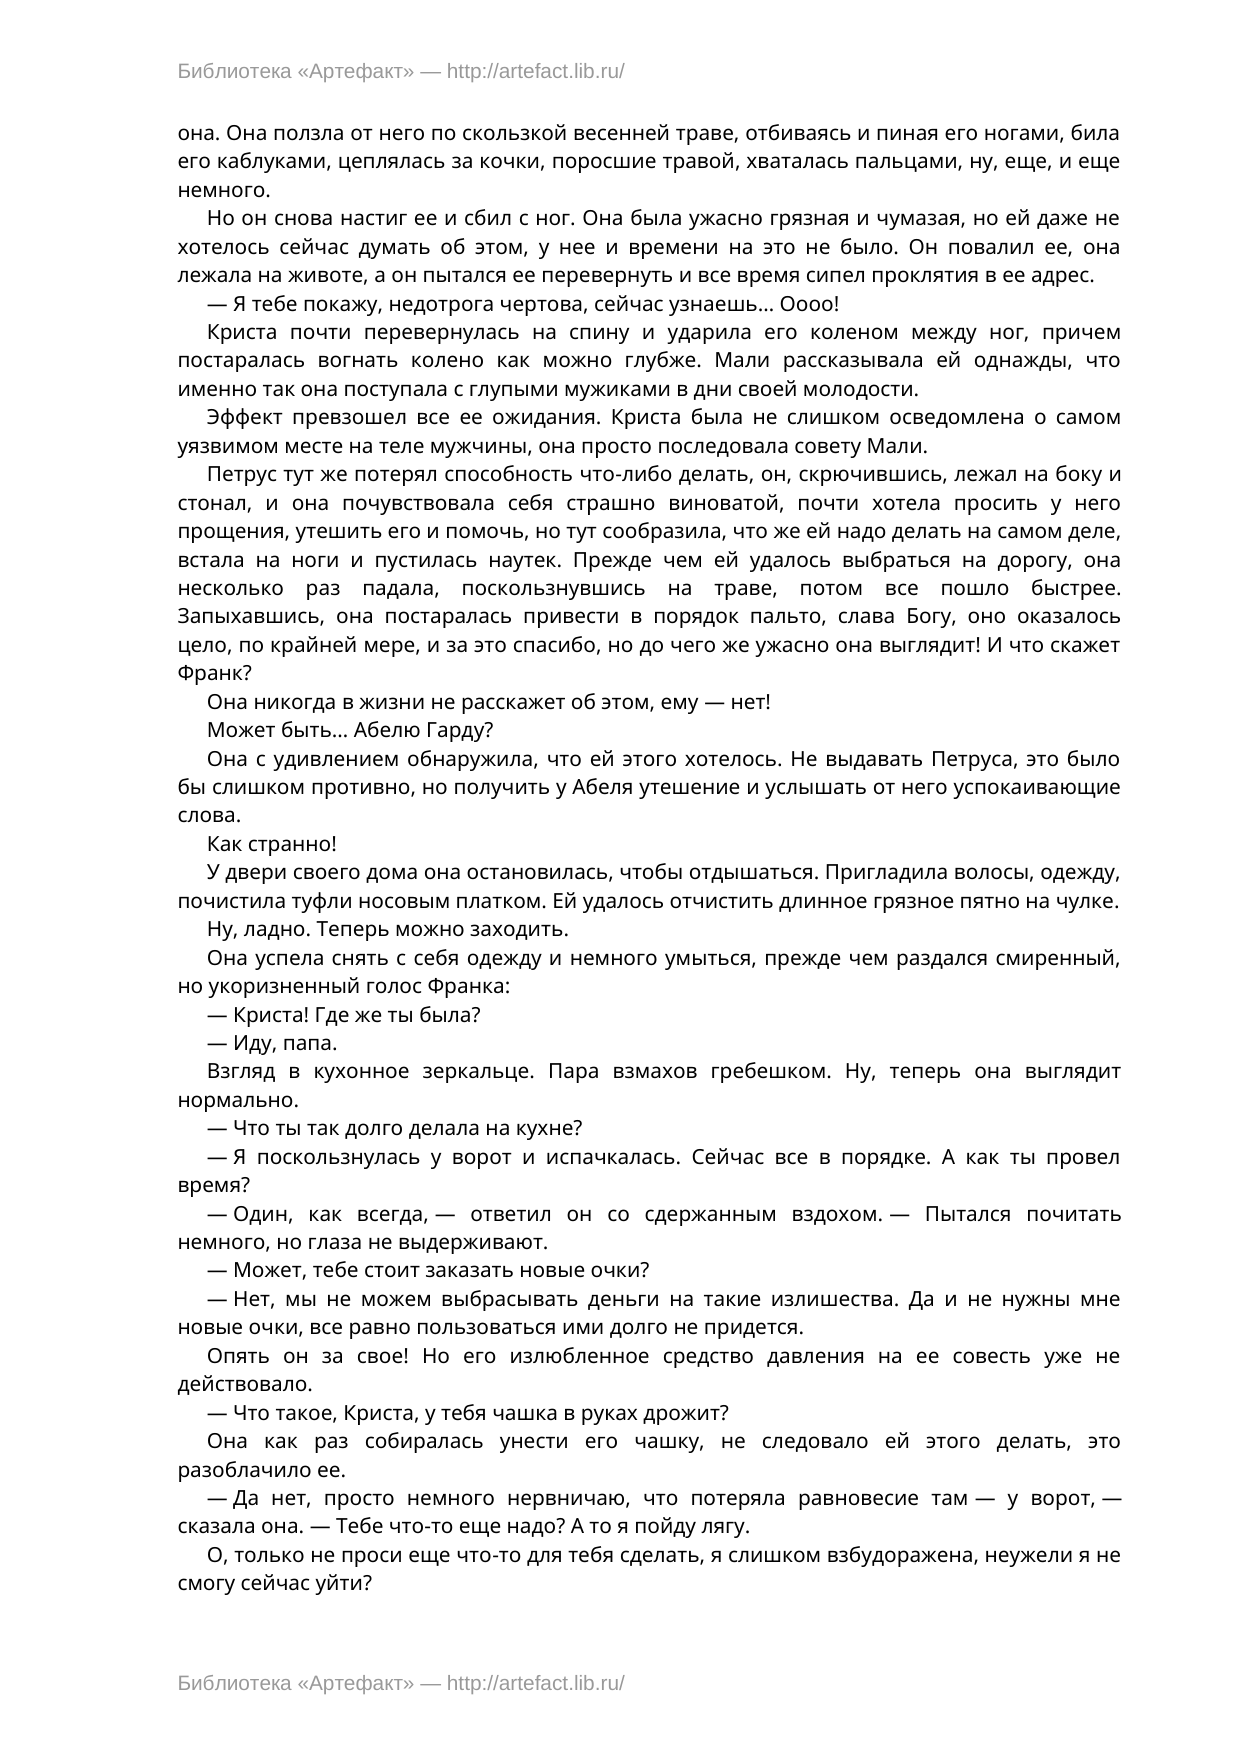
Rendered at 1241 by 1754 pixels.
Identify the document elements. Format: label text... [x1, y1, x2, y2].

text Опять он за свое! Но его излюбленное средство давления на ее совесть уже не действовало. [177, 1341, 1122, 1398]
text — Я поскользнулась у ворот и испачкалась. Сейчас все в порядке. А как ты провел время? [177, 1142, 1122, 1199]
text Взгляд в кухонное зеркальце. Пара взмахов гребешком. Ну, теперь она выглядит нормально. [177, 1057, 1122, 1113]
text — Да нет, просто немного нервничаю, что потеряла равновесие там — у ворот, — сказала она. — Тебе что-то еще надо? А то я пойду лягу. [177, 1483, 1122, 1540]
text У двери своего дома она остановилась, чтобы отдышаться. Пригладила волосы, одежду, почистила туфли носовым платком. Ей удалось отчистить длинное грязное пятно на чулке. [177, 857, 1122, 914]
text — Нет, мы не можем выбрасывать деньги на такие излишества. Да и не нужны мне новые очки, все равно пользоваться ими долго не придется. [177, 1284, 1122, 1341]
text О, только не проси еще что-то для тебя сделать, я слишком взбудоражена, неужели я не смогу сейчас уйти? [177, 1540, 1122, 1597]
text Криста почти перевернулась на спину и ударила его коленом между ног, причем постаралась вогнать колено как можно глубже. Мали рассказывала ей однажды, что именно так она поступала с глупыми мужиками в дни своей молодости. [177, 317, 1122, 402]
text Она с удивлением обнаружила, что ей этого хотелось. Не выдавать Петруса, это было бы слишком противно, но получить у Абеля утешение и услышать от него успокаивающие слова. [177, 744, 1122, 829]
text — Я тебе покажу, недотрога чертова, сейчас узнаешь… Оооо! [177, 289, 1122, 317]
text — Иду, папа. [177, 1028, 1122, 1057]
text Эффект превзошел все ее ожидания. Криста была не слишком осведомлена о самом уязвимом месте на теле мужчины, она просто последовала совету Мали. [177, 402, 1122, 459]
text Ну, ладно. Теперь можно заходить. [177, 914, 1122, 943]
text Но он снова настиг ее и сбил с ног. Она была ужасно грязная и чумазая, но ей даже не хотелось сейчас думать об этом, у нее и времени на это не было. Он повалил ее, она лежала на животе, а он пытался ее перевернуть и все время сипел проклятия в ее адрес. [177, 203, 1122, 289]
text Она как раз собиралась унести его чашку, не следовало ей этого делать, это разоблачило ее. [177, 1426, 1122, 1483]
text Может быть… Абелю Гарду? [177, 715, 1122, 744]
text — Может, тебе стоит заказать новые очки? [177, 1256, 1122, 1284]
text Она никогда в жизни не расскажет об этом, ему — нет! [177, 687, 1122, 715]
text Петрус тут же потерял способность что-либо делать, он, скрючившись, лежал на боку и стонал, и она почувствовала себя страшно виноватой, почти хотела просить у него прощения, утешить его и помочь, но тут сообразила, что же ей надо делать на самом деле, встала на ноги и пустилась наутек. Прежде чем ей удалось выбраться на дорогу, она несколько раз падала, поскользнувшись на траве, потом все пошло быстрее. Запыхавшись, она постаралась привести в порядок пальто, слава Богу, оно оказалось цело, по крайней мере, и за это спасибо, но до чего же ужасно она выглядит! И что скажет Франк? [177, 459, 1122, 687]
text — Криста! Где же ты была? [177, 1000, 1122, 1028]
text Как странно! [177, 829, 1122, 857]
text Она успела снять с себя одежду и немного умыться, прежде чем раздался смиренный, но укоризненный голос Франка: [177, 943, 1122, 1000]
text — Что ты так долго делала на кухне? [177, 1113, 1122, 1142]
text — Один, как всегда, — ответил он со сдержанным вздохом. — Пытался почитать немного, но глаза не выдерживают. [177, 1199, 1122, 1256]
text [177, 118, 1122, 203]
text — Что такое, Криста, у тебя чашка в руках дрожит? [177, 1398, 1122, 1426]
